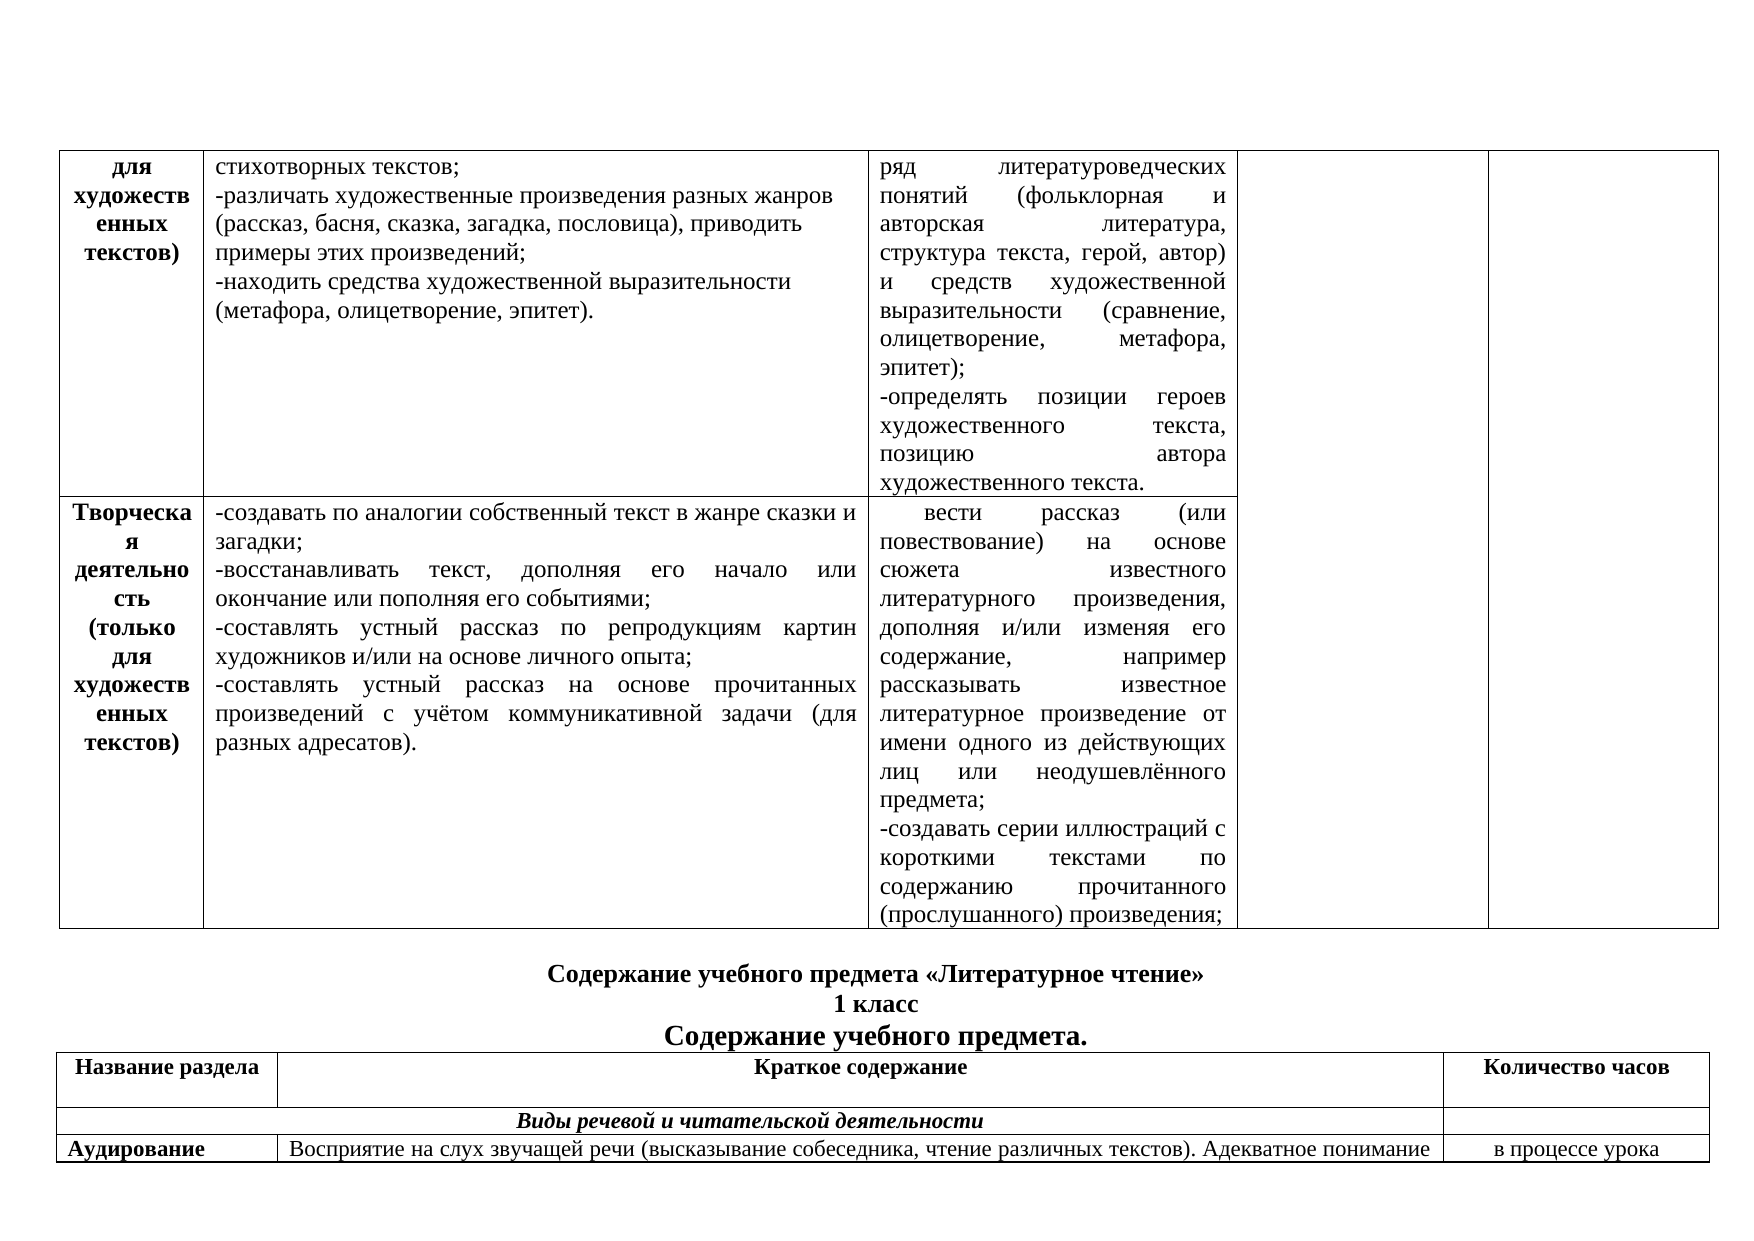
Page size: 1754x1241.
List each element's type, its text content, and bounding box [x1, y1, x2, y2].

table_cell [1444, 1108, 1709, 1134]
table_cell Виды речевой и читательской деятельности [57, 1108, 1443, 1134]
table_cell вести рассказ (или повествование) на основе сюжета известного литературного произведения, дополняя и/или изменяя его содержание, например рассказывать известное литературное произведение от имени одного из действующих лиц или неодушевлённого предмета; -создавать серии иллюстраций с короткими текстами по содержанию прочитанного (прослушанного) произведения; [869, 497, 1237, 928]
table_cell в процессе урока [1444, 1135, 1709, 1161]
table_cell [204, 151, 868, 496]
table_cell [278, 1135, 1443, 1161]
table_header Краткое содержание [278, 1053, 1443, 1107]
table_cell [869, 151, 1237, 496]
text Содержание учебного предмета. [71, 1018, 1680, 1052]
table_cell [1489, 151, 1718, 928]
text 1 класс [71, 988, 1680, 1018]
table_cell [60, 151, 203, 496]
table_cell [57, 1135, 277, 1161]
table_header Количество часов [1444, 1053, 1709, 1107]
text Содержание учебного предмета «Литературное чтение» [71, 958, 1680, 988]
table_header Название раздела [57, 1053, 277, 1107]
table_cell Творческая деятельность (только для художественных текстов) [60, 497, 203, 928]
table_cell -создавать по аналогии собственный текст в жанре сказки и загадки; -восстанавливать текст, дополняя его начало или окончание или пополняя его событиями; -составлять устный рассказ по репродукциям картин художников и/или на основе личного опыта; -составлять устный рассказ на основе прочитанных произведений с учётом коммуникативной задачи (для разных адресатов). [204, 497, 868, 928]
